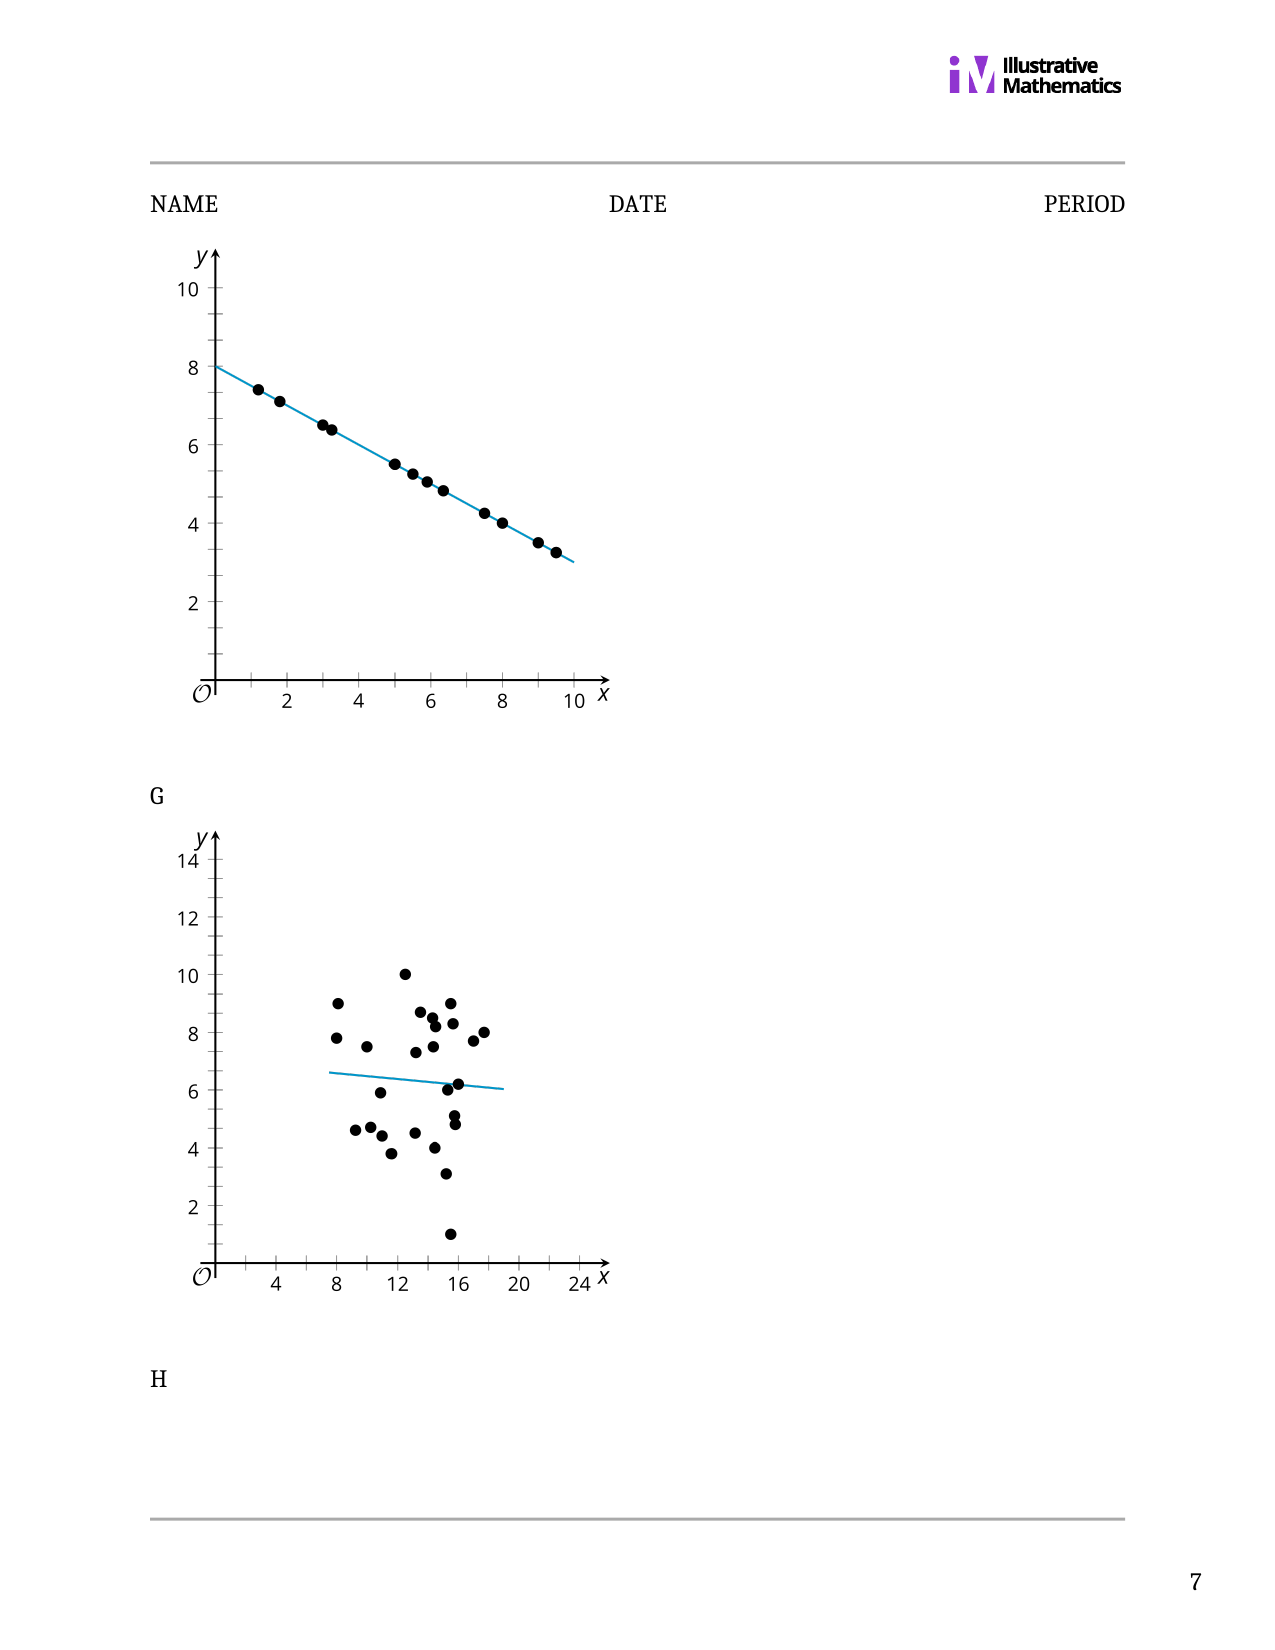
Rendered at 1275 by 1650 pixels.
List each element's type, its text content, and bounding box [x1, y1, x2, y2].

picture [949, 55, 1121, 93]
picture [168, 829, 611, 1299]
text G [150, 782, 1125, 811]
text H [150, 1364, 1125, 1393]
picture [168, 247, 611, 716]
